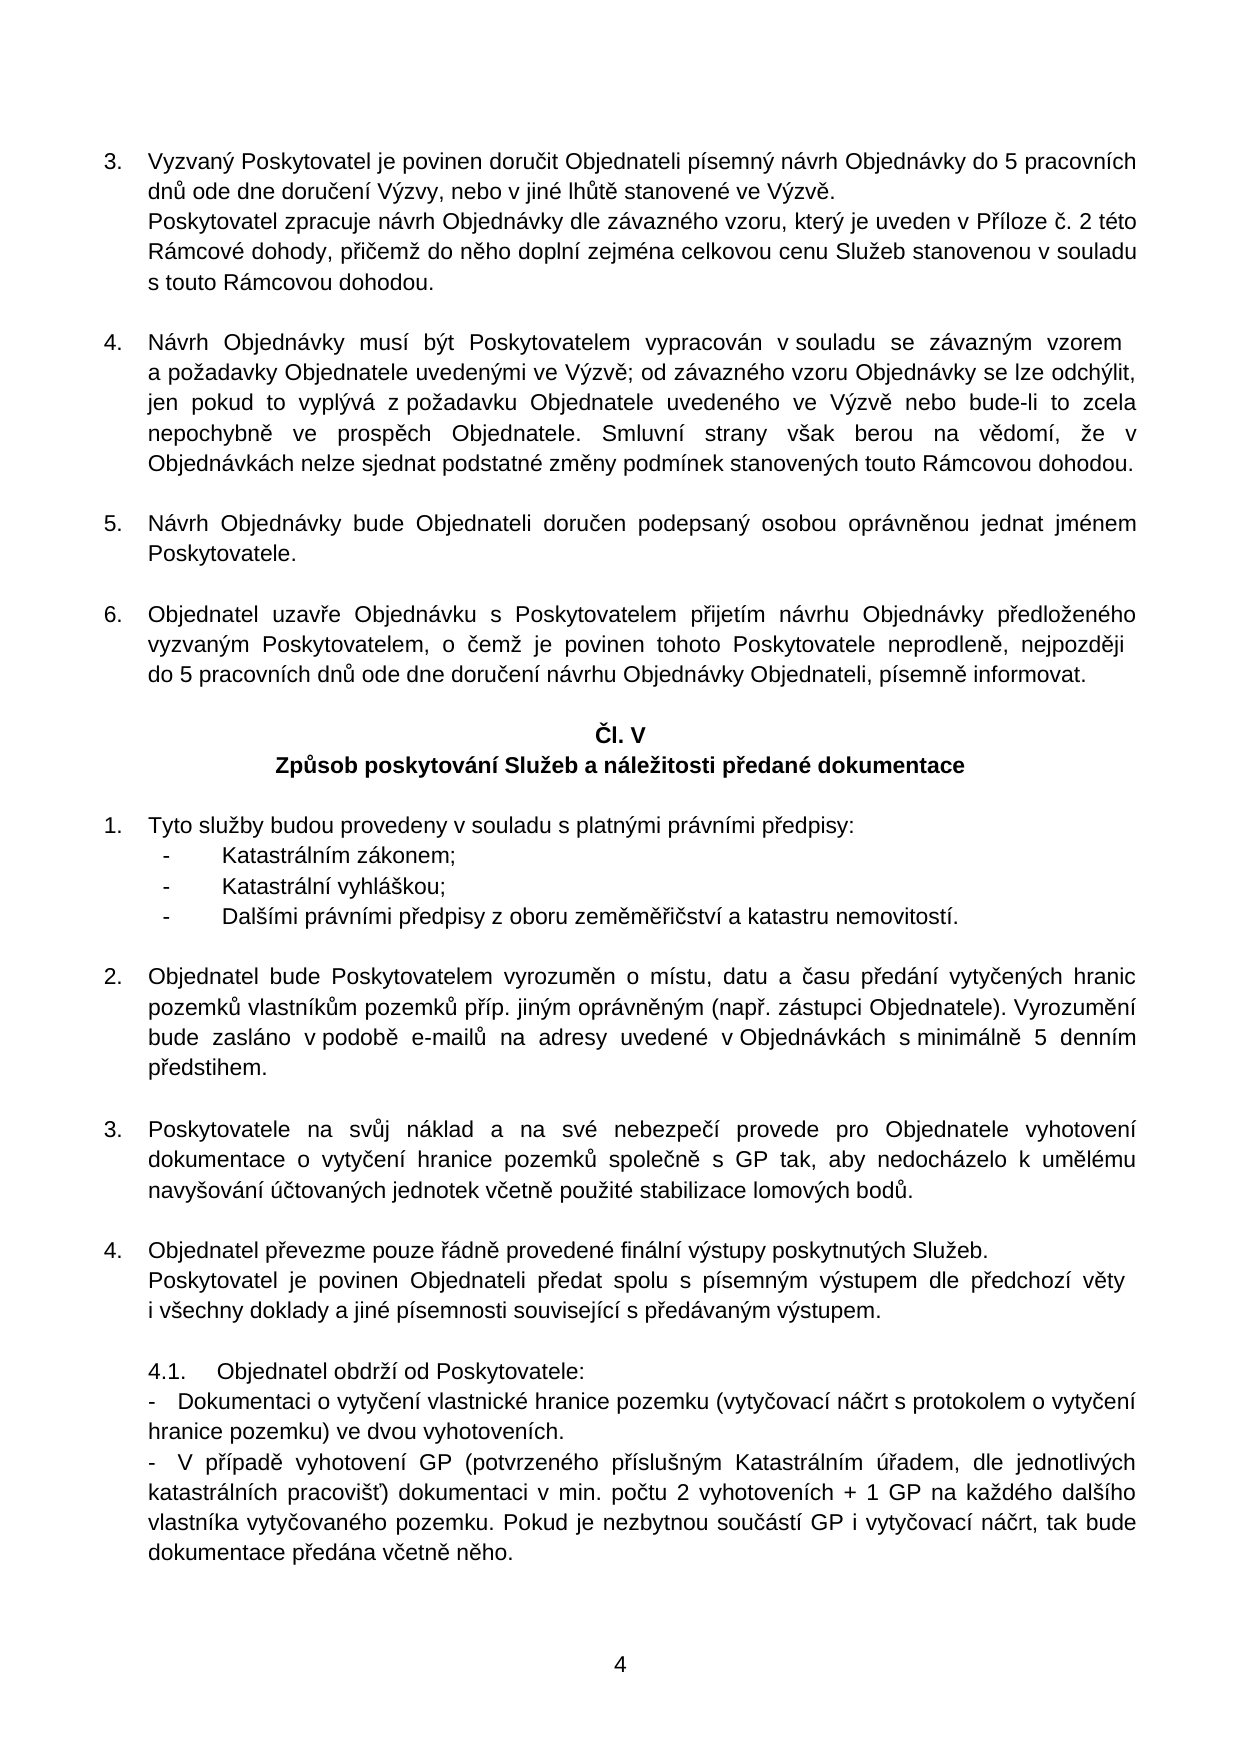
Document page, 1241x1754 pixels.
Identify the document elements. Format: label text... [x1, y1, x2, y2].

list Poskytovatele na svůj náklad a na své nebezpečí provede pro Objednatele vyhotovení dokumentace o vytyčení hranice pozemků společně s GP tak, aby nedocházelo k umělému navyšování účtovaných jednotek včetně použité stabilizace lomových bodů. [103, 1116, 1137, 1203]
list Objednatel bude Poskytovatelem vyrozuměn o místu, datu a času předání vytyčených hranic pozemků vlastníkům pozemků příp. jiným oprávněným (např. zástupci Objednatele). Vyrozumění bude zasláno v podobě e-mailů na adresy uvedené v Objednávkách s minimálně 5 denním předstihem. [103, 963, 1137, 1080]
list - Dokumentaci o vytyčení vlastnické hranice pozemku (vytyčovací náčrt s protokolem o vytyčení hranice pozemku) ve dvou vyhotoveních. [148, 1388, 1137, 1445]
list Poskytovatel je povinen Objednateli předat spolu s písemným výstupem dle předchozí věty i všechny doklady a jiné písemnosti související s předávaným výstupem. [148, 1267, 1137, 1324]
list Objednatel obdrží od Poskytovatele: [148, 1358, 1137, 1384]
list - V případě vyhotovení GP (potvrzeného příslušným Katastrálním úřadem, dle jednotlivých katastrálních pracovišť) dokumentaci v min. počtu 2 vyhotoveních + 1 GP na každého dalšího vlastníka vytyčovaného pozemku. Pokud je nezbytnou součástí GP i vytyčovací náčrt, tak bude dokumentace předána včetně něho. [148, 1448, 1137, 1566]
list Katastrálním zákonem; [162, 842, 1137, 869]
list Tyto služby budou provedeny v souladu s platnými právními předpisy: [103, 812, 1137, 838]
list Katastrální vyhláškou; [162, 873, 1137, 899]
subtitle Způsob poskytování Služeb a náležitosti předané dokumentace [103, 752, 1137, 778]
list Poskytovatel zpracuje návrh Objednávky dle závazného vzoru, který je uveden v Příloze č. 2 této Rámcové dohody, přičemž do něho doplní zejména celkovou cenu Služeb stanovenou v souladu s touto Rámcovou dohodou. [148, 208, 1137, 295]
list Objednatel převezme pouze řádně provedené finální výstupy poskytnutých Služeb. [103, 1237, 1137, 1263]
list Objednatel uzavře Objednávku s Poskytovatelem přijetím návrhu Objednávky předloženého vyzvaným Poskytovatelem, o čemž je povinen tohoto Poskytovatele neprodleně, nejpozději do 5 pracovních dnů ode dne doručení návrhu Objednávky Objednateli, písemně informovat. [103, 601, 1137, 687]
list Dalšími právními předpisy z oboru zeměměřičství a katastru nemovitostí. [162, 903, 1137, 929]
list Návrh Objednávky bude Objednateli doručen podepsaný osobou oprávněnou jednat jménem Poskytovatele. [103, 510, 1137, 567]
list Vyzvaný Poskytovatel je povinen doručit Objednateli písemný návrh Objednávky do 5 pracovních dnů ode dne doručení Výzvy, nebo v jiné lhůtě stanovené ve Výzvě. [103, 148, 1137, 204]
list Návrh Objednávky musí být Poskytovatelem vypracován v souladu se závazným vzorem a požadavky Objednatele uvedenými ve Výzvě; od závazného vzoru Objednávky se lze odchýlit, jen pokud to vyplývá z požadavku Objednatele uvedeného ve Výzvě nebo bude-li to zcela nepochybně ve prospěch Objednatele. Smluvní strany však berou na vědomí, že v Objednávkách nelze sjednat podstatné změny podmínek stanovených touto Rámcovou dohodou. [103, 329, 1137, 476]
subtitle Čl. V [103, 722, 1137, 748]
